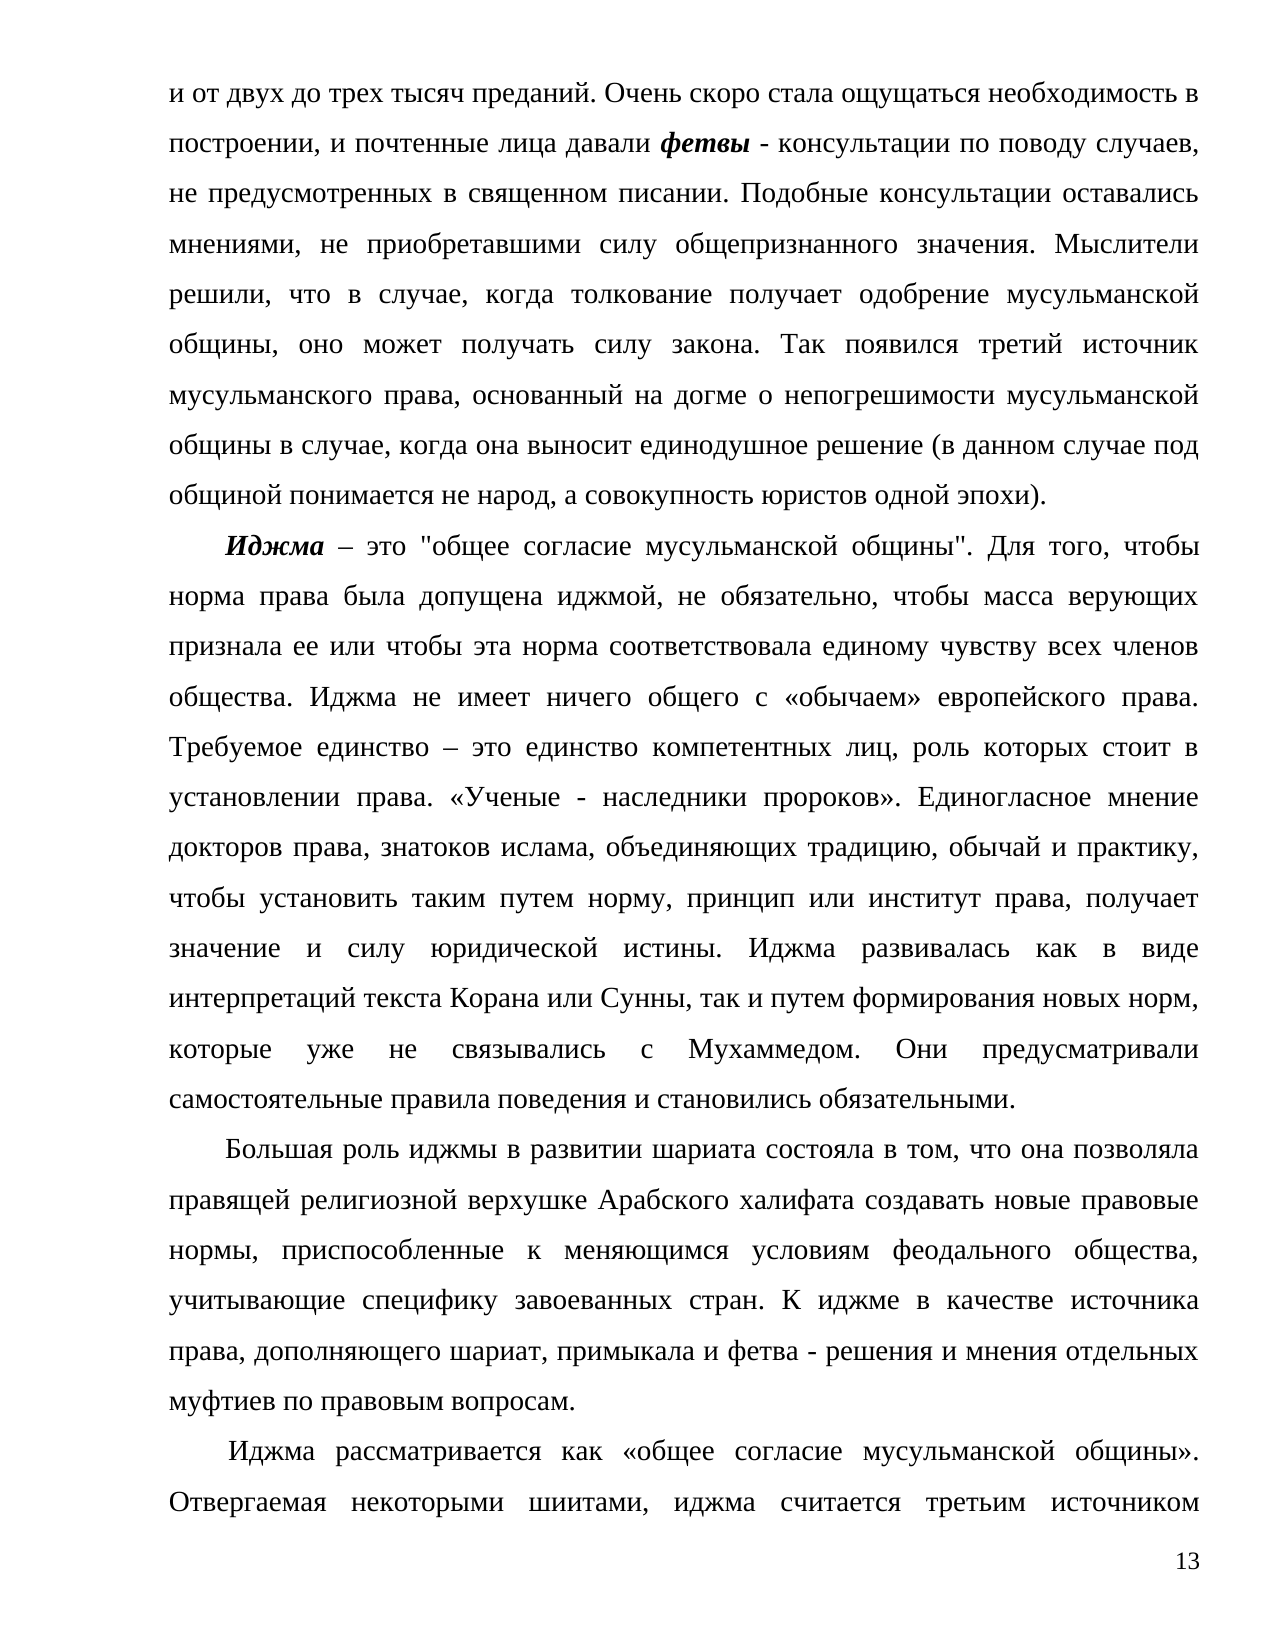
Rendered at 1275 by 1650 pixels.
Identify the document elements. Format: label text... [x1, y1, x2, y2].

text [169, 75, 1200, 511]
text Большая роль иджмы в развитии шариата состояла в том, что она позволяла правящей религиозной верхушке Арабского халифата создавать новые правовые нормы, приспособленные к меняющимся условиям феодального общества, учитывающие специфику завоеванных стран. К иджме в качестве источника права, дополняющего шариат, примыкала и фетва - решения и мнения отдельных муфтиев по правовым вопросам. [169, 1131, 1200, 1417]
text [169, 1433, 1200, 1517]
text Иджма – это "общее согласие мусульманской общины". Для того, чтобы норма права была допущена иджмой, не обязательно, чтобы масса верующих признала ее или чтобы эта норма соответствовала единому чувству всех членов общества. Иджма не имеет ничего общего с «обычаем» европейского права. Требуемое единство – это единство компетентных лиц, роль которых стоит в установлении права. «Ученые - наследники пророков». Единогласное мнение докторов права, знатоков ислама, объединяющих традицию, обычай и практику, чтобы установить таким путем норму, принцип или институт права, получает значение и силу юридической истины. Иджма развивалась как в виде интерпретаций текста Корана или Сунны, так и путем формирования новых норм, которые уже не связывались с Мухаммедом. Они предусматривали самостоятельные правила поведения и становились обязательными. [169, 528, 1200, 1115]
